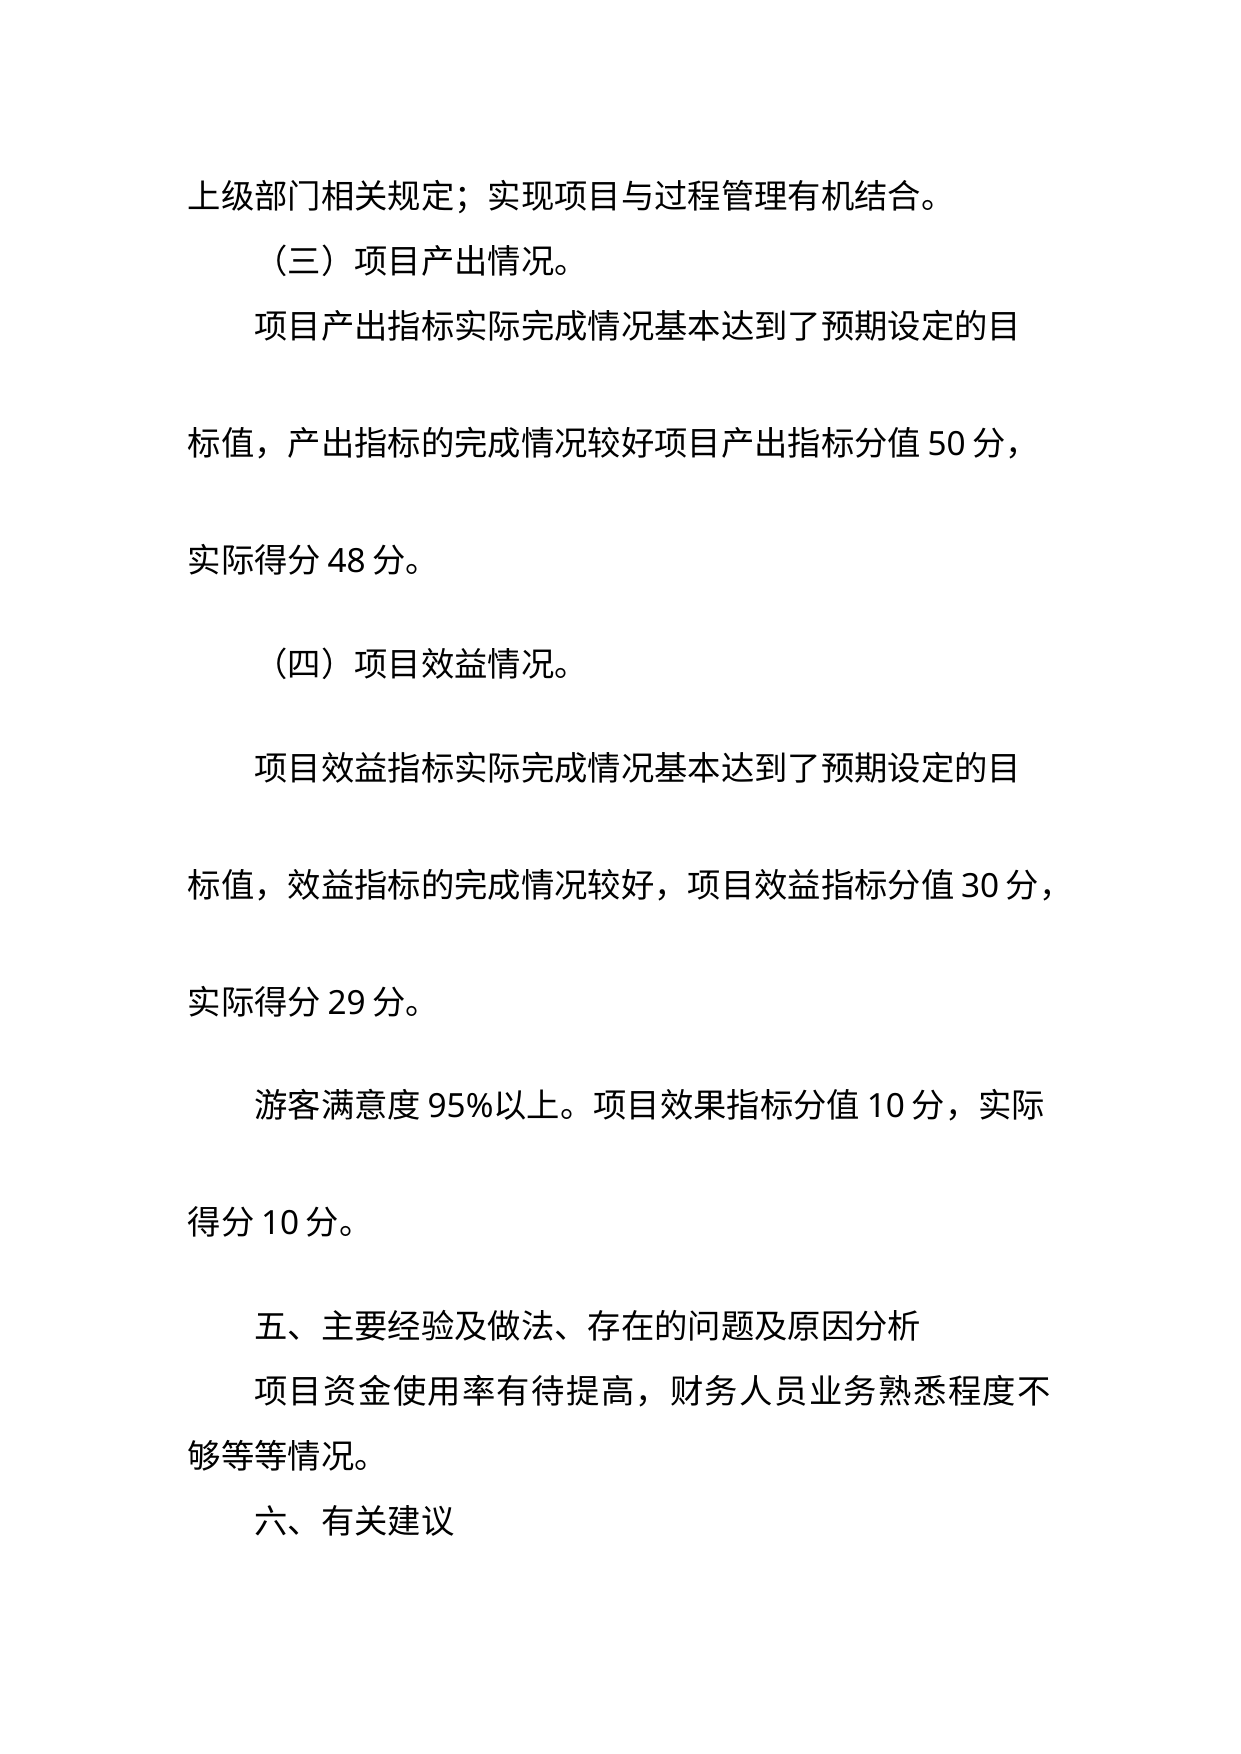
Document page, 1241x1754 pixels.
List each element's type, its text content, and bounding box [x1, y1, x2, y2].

text 游客满意度95%以上。项目效果指标分值10分，实际得分10分。 [187, 1071, 1053, 1253]
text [187, 162, 1053, 227]
text 项目资金使用率有待提高，财务人员业务熟悉程度不够等等情况。 [187, 1357, 1053, 1487]
text 五、主要经验及做法、存在的问题及原因分析 [187, 1292, 1053, 1357]
text 项目效益指标实际完成情况基本达到了预期设定的目标值，效益指标的完成情况较好，项目效益指标分值30分，实际得分29分。 [187, 733, 1053, 1032]
text （三）项目产出情况。 [187, 227, 1053, 292]
text 六、有关建议 [187, 1487, 1053, 1552]
text 项目产出指标实际完成情况基本达到了预期设定的目标值，产出指标的完成情况较好项目产出指标分值50分，实际得分48分。 [187, 292, 1053, 591]
text （四）项目效益情况。 [187, 630, 1053, 695]
